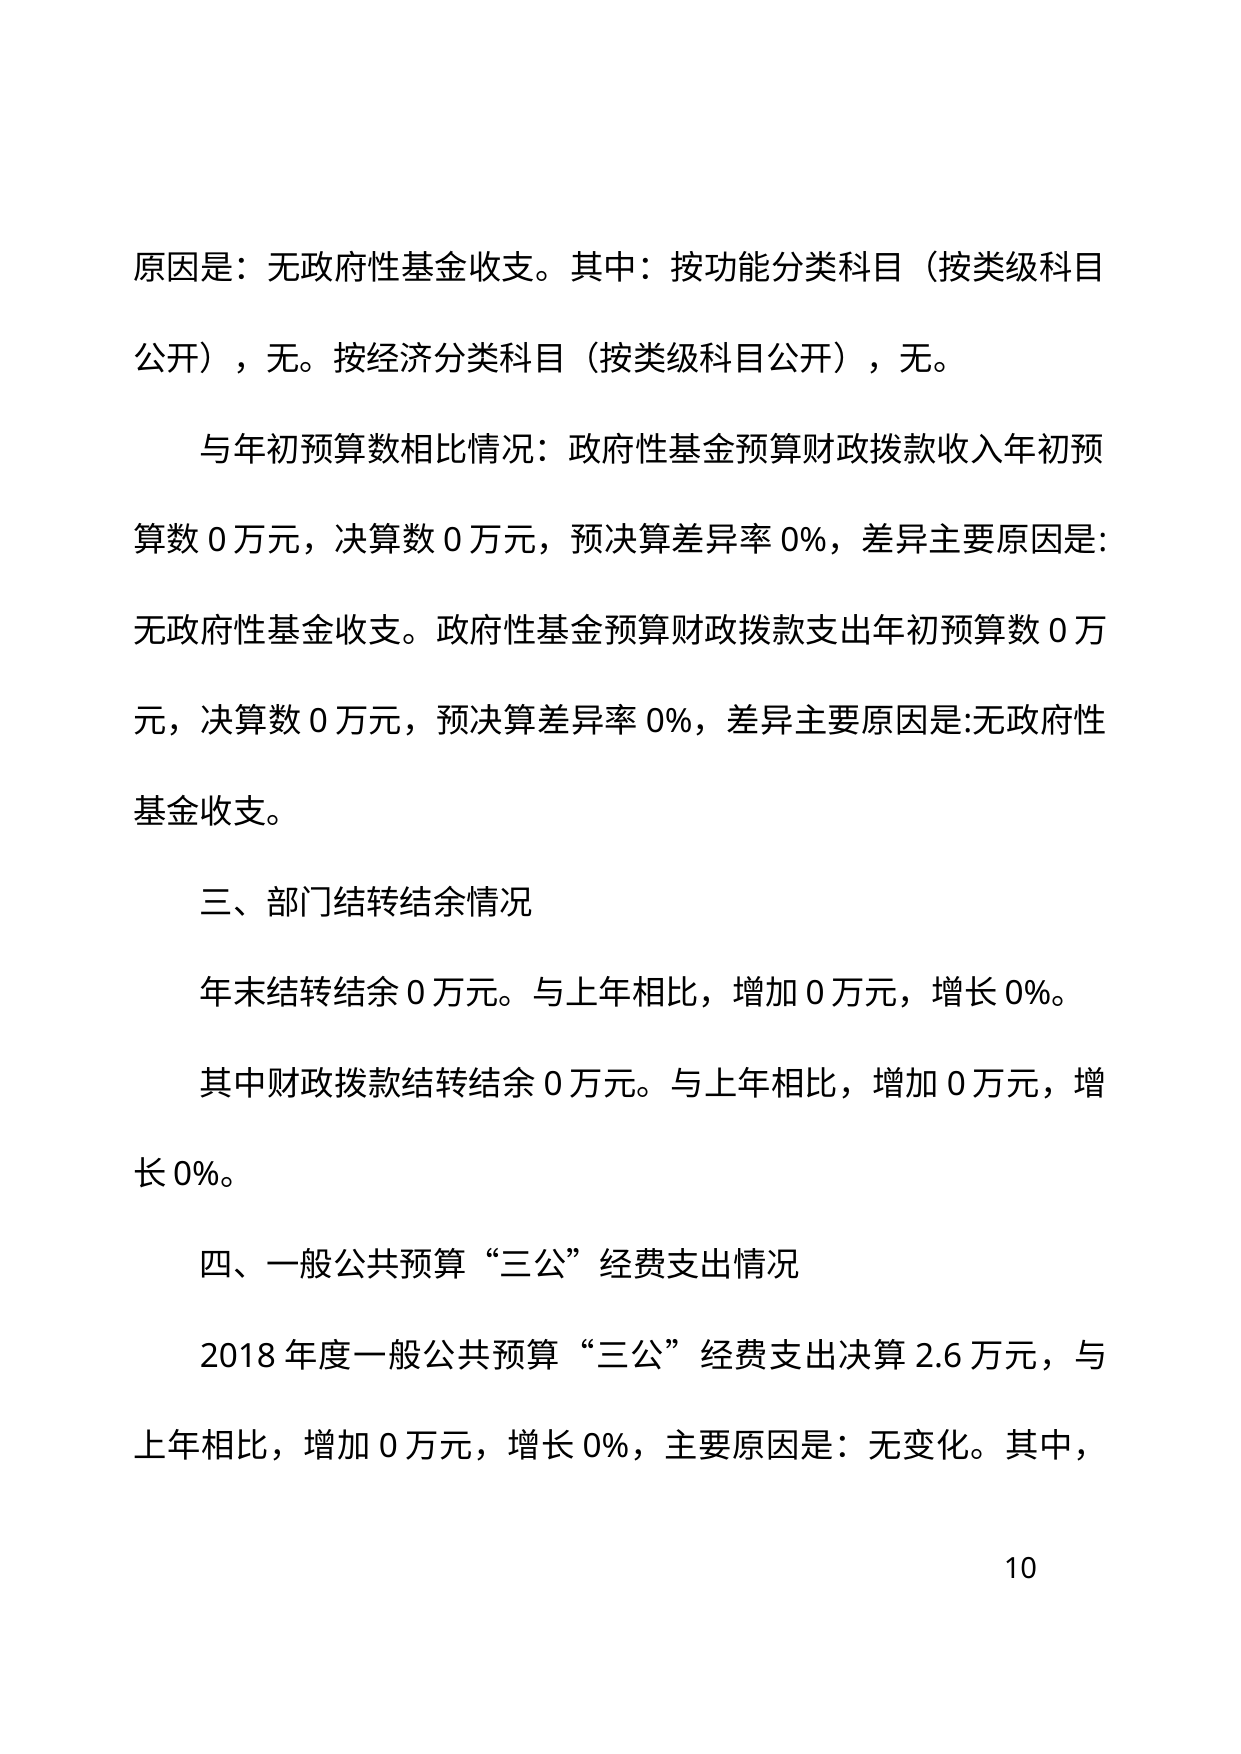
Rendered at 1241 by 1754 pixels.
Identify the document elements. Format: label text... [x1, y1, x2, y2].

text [133, 1307, 1107, 1489]
text 其中财政拨款结转结余0万元。与上年相比，增加0万元，增长0%。 [133, 1036, 1107, 1217]
text 四、一般公共预算“三公”经费支出情况 [133, 1217, 1107, 1307]
text 年末结转结余0万元。与上年相比，增加0万元，增长0%。 [133, 945, 1107, 1036]
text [133, 220, 1107, 401]
text 三、部门结转结余情况 [133, 854, 1107, 945]
text 与年初预算数相比情况：政府性基金预算财政拨款收入年初预算数0万元，决算数0万元，预决算差异率0%，差异主要原因是:无政府性基金收支。政府性基金预算财政拨款支出年初预算数0万元，决算数0万元，预决算差异率0%，差异主要原因是:无政府性基金收支。 [133, 401, 1107, 854]
